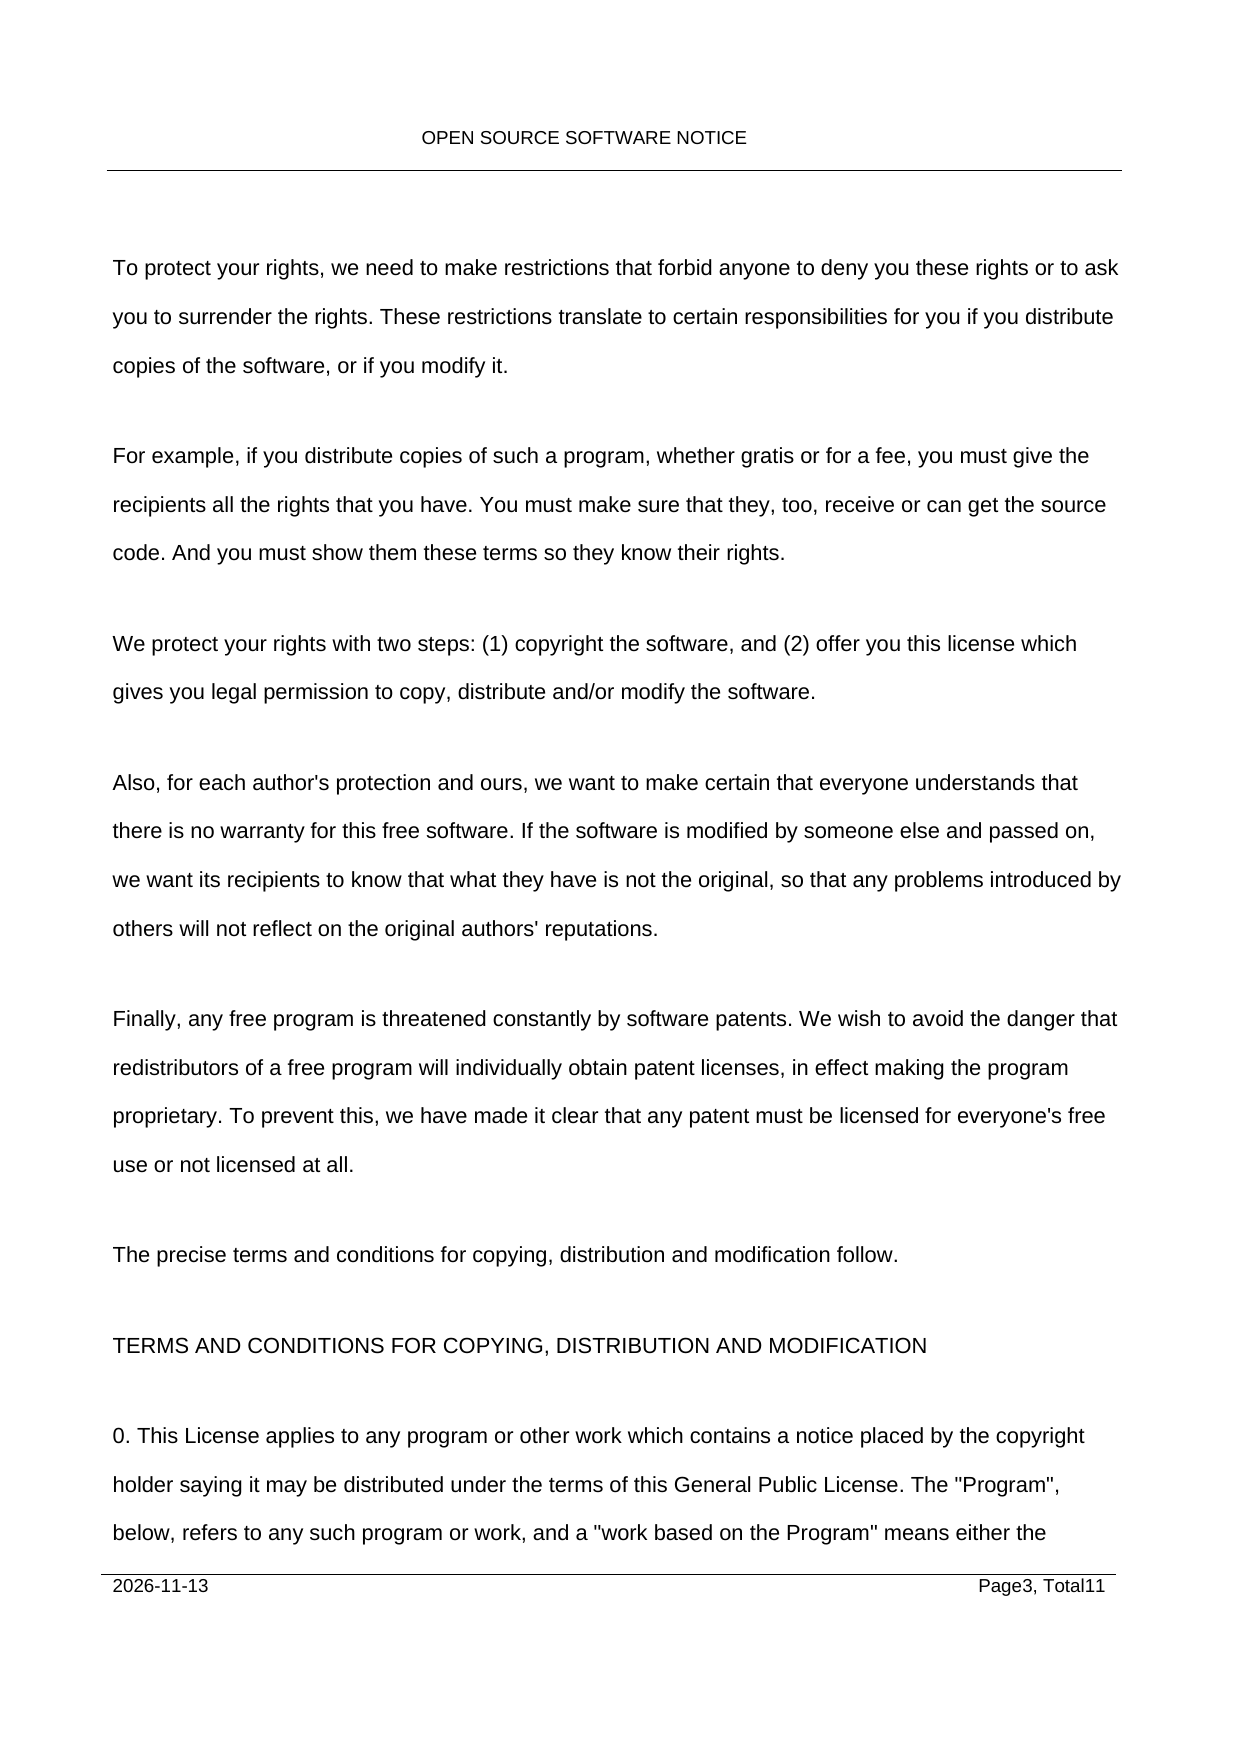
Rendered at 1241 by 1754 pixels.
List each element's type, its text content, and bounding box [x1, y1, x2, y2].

text We protect your rights with two steps: (1) copyright the software, and (2) offer you this license which gives you legal permission to copy, distribute and/or modify the software. [112, 627, 1128, 708]
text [112, 1419, 1128, 1549]
text To protect your rights, we need to make restrictions that forbid anyone to deny you these rights or to ask you to surrender the rights. These restrictions translate to certain responsibilities for you if you distribute copies of the software, or if you modify it. [112, 251, 1128, 381]
text For example, if you distribute copies of such a program, whether gratis or for a fee, you must give the recipients all the rights that you have. You must make sure that they, too, receive or can get the source code. And you must show them these terms so they know their rights. [112, 439, 1128, 569]
text Finally, any free program is threatened constantly by software patents. We wish to avoid the danger that redistributors of a free program will individually obtain patent licenses, in effect making the program proprietary. To prevent this, we have made it clear that any patent must be licensed for everyone's free use or not licensed at all. [112, 1002, 1128, 1181]
text The precise terms and conditions for copying, distribution and modification follow. [112, 1239, 1128, 1271]
text TERMS AND CONDITIONS FOR COPYING, DISTRIBUTION AND MODIFICATION [112, 1329, 1128, 1361]
text Also, for each author's protection and ours, we want to make certain that everyone understands that there is no warranty for this free software. If the software is modified by someone else and passed on, we want its recipients to know that what they have is not the original, so that any problems introduced by others will not reflect on the original authors' reputations. [112, 766, 1128, 944]
